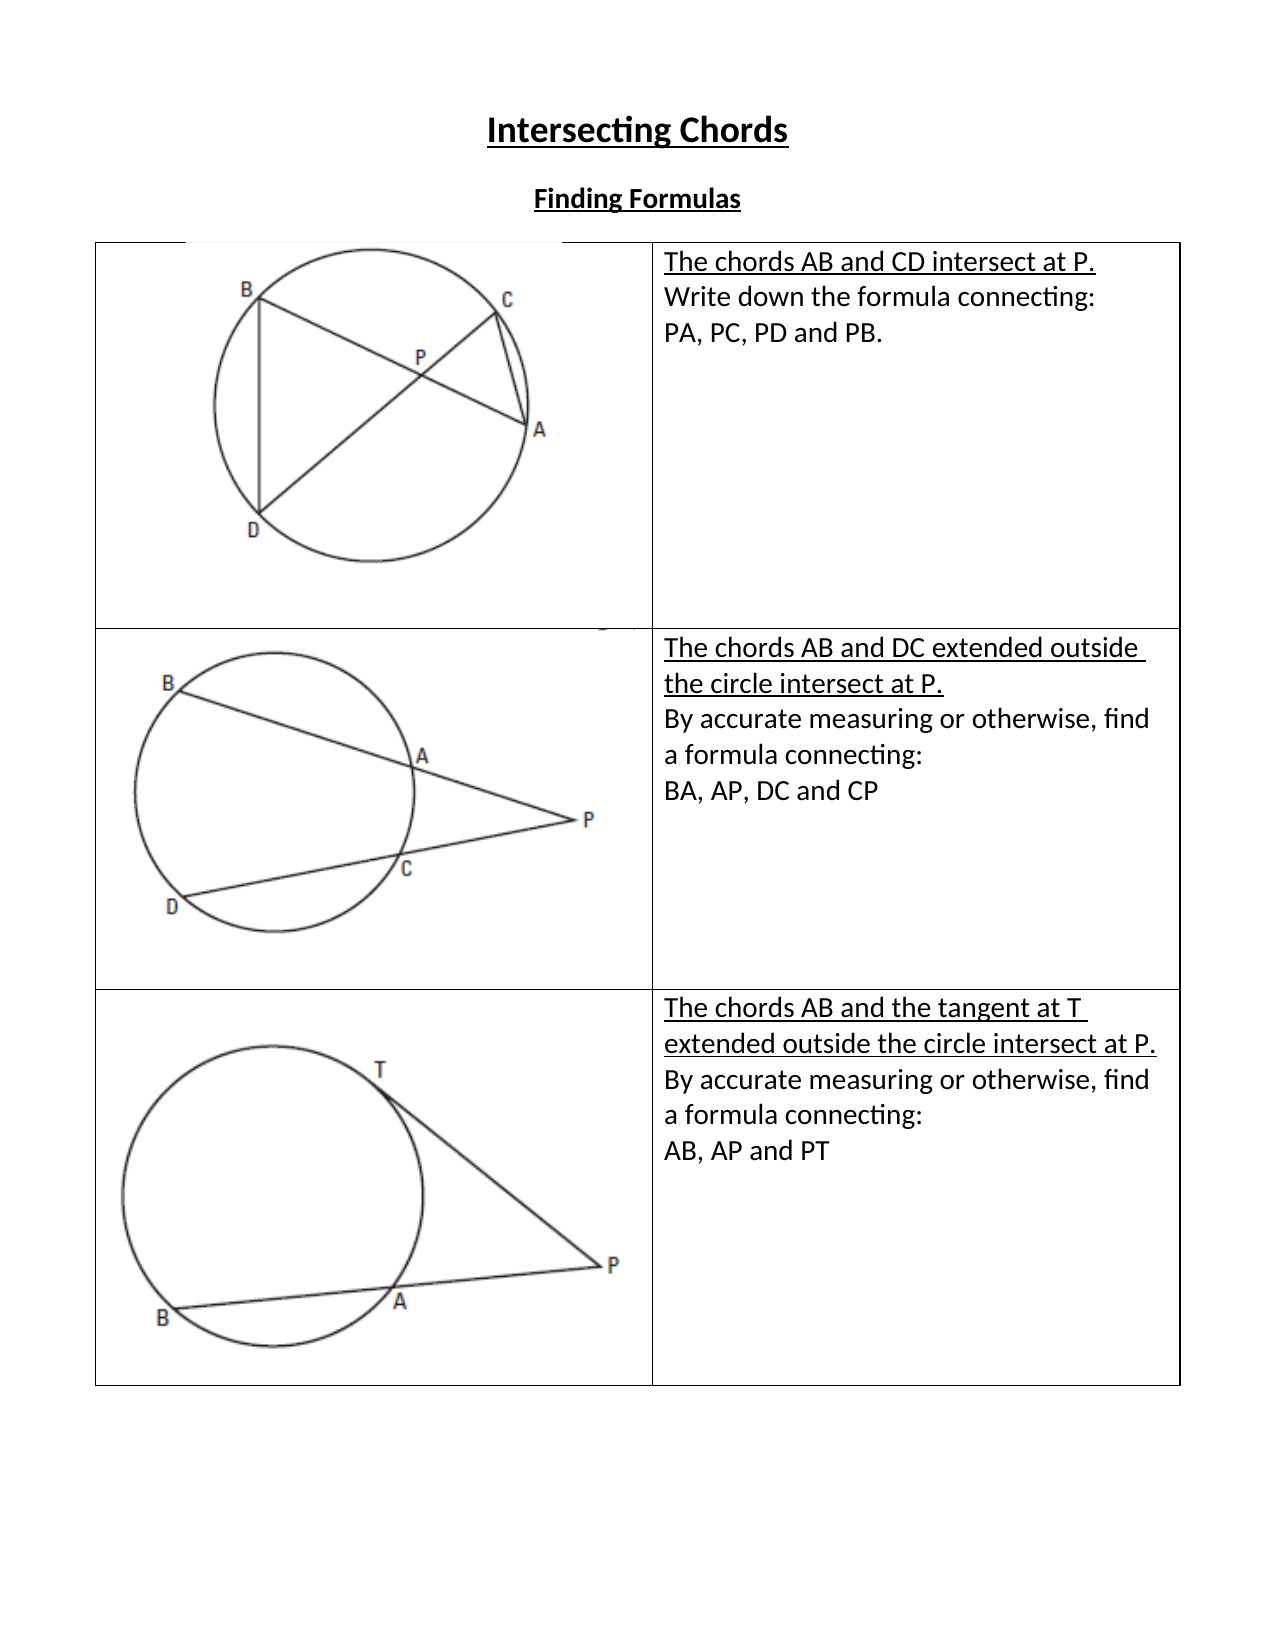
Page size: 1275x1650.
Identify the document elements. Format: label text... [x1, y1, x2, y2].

picture [185, 242, 563, 593]
picture [106, 1025, 643, 1385]
table_header The chords AB and CD intersect at P. Write down the formula connecting: PA, PC, PD and PB. [653, 243, 1179, 628]
table_header [96, 243, 652, 628]
table_cell [96, 990, 652, 1384]
picture [112, 629, 635, 953]
table_cell The chords AB and the tangent at T extended outside the circle intersect at P. By accurate measuring or otherwise, find a formula connecting: AB, AP and PT [653, 990, 1179, 1384]
text Finding Formulas [106, 180, 1169, 216]
text Intersecting Chords [106, 106, 1169, 152]
table_cell The chords AB and DC extended outside the circle intersect at P. By accurate measuring or otherwise, find a formula connecting: BA, AP, DC and CP [653, 629, 1179, 988]
table_cell [96, 629, 652, 988]
